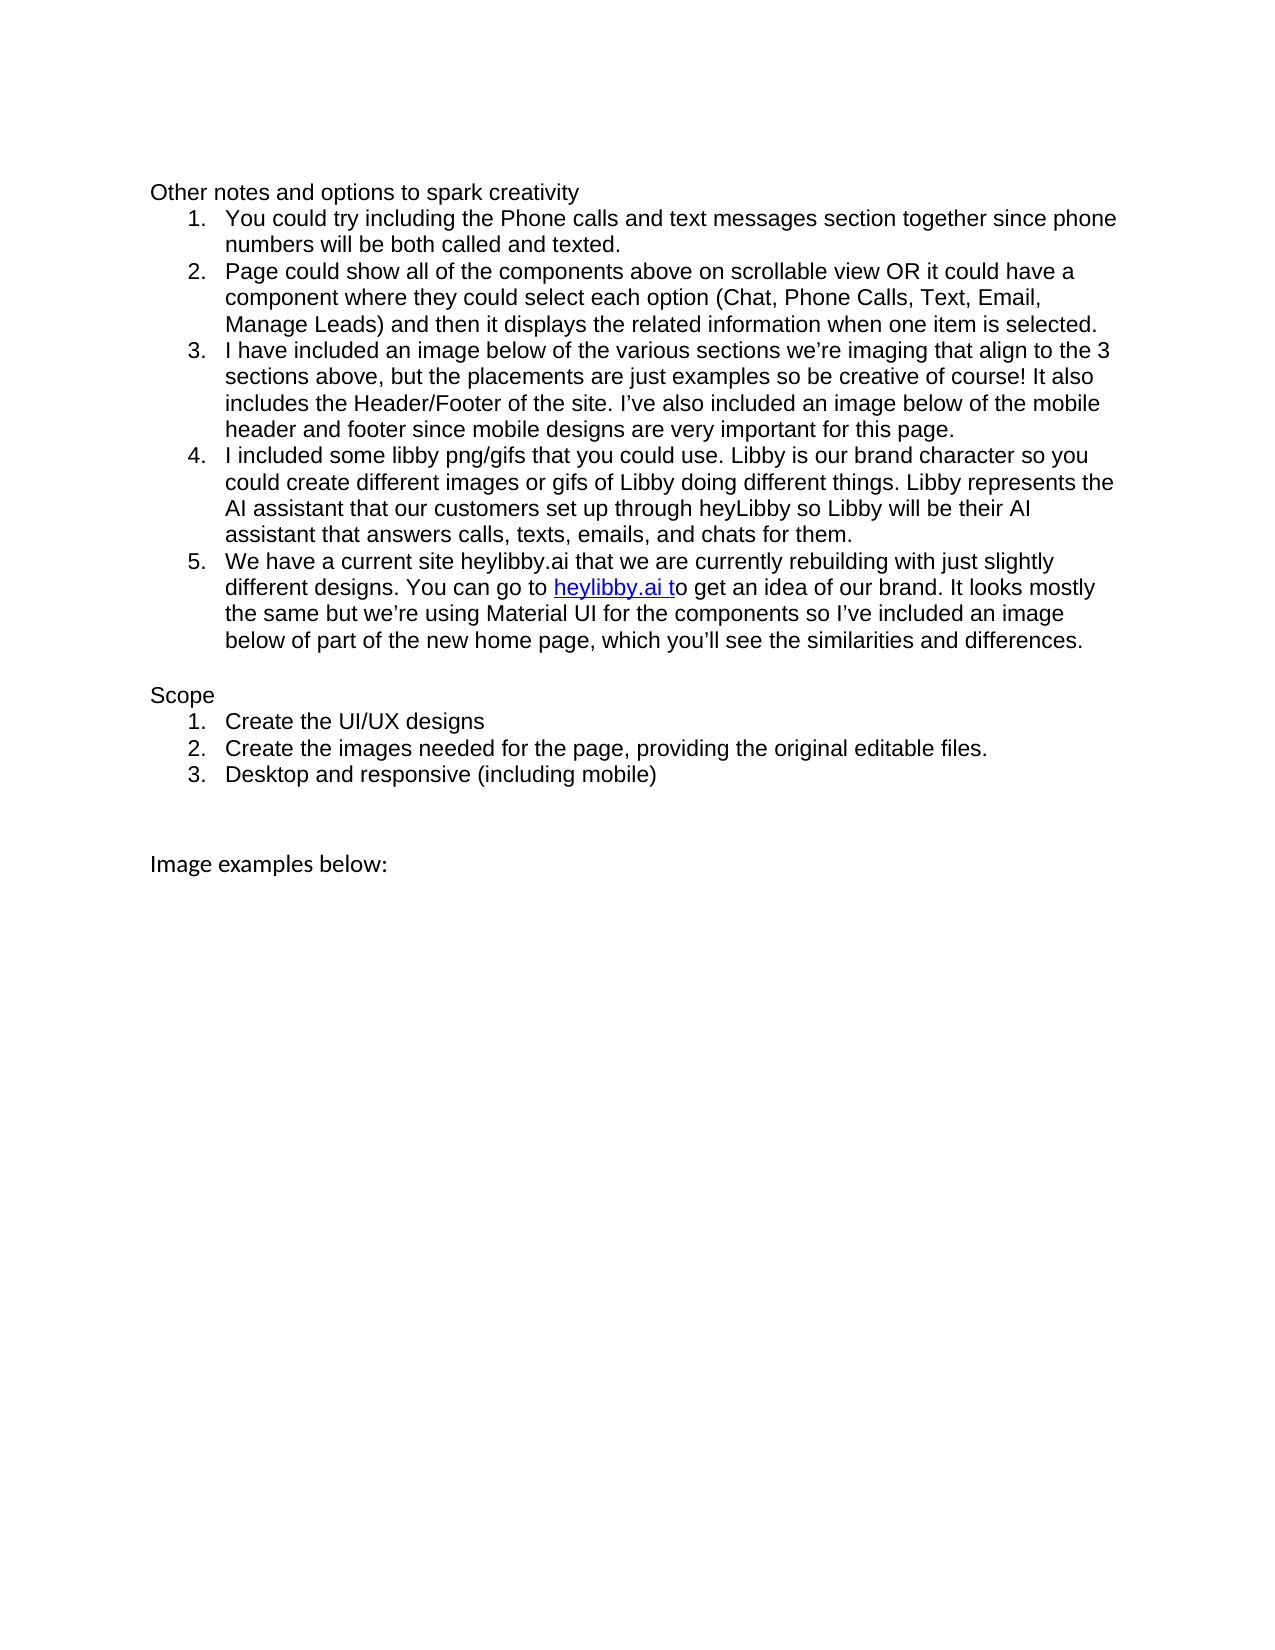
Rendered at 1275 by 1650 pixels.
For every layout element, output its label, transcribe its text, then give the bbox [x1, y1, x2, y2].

list I have included an image below of the various sections we’re imaging that align to the 3 sections above, but the placements are just examples so be creative of course! It also includes the Header/Footer of the site. I’ve also included an image below of the mobile header and footer since mobile designs are very important for this page. [187, 337, 1125, 442]
list Desktop and responsive (including mobile) [187, 761, 1125, 787]
text Image examples below: [150, 848, 1125, 879]
text Other notes and options to spark creativity [150, 179, 1125, 205]
list We have a current site heylibby.ai that we are currently rebuilding with just slightly different designs. You can go to heylibby.ai to get an idea of our brand. It looks mostly the same but we’re using Material UI for the components so I’ve included an image below of part of the new home page, which you’ll see the similarities and differences. [187, 548, 1125, 653]
list I included some libby png/gifs that you could use. Libby is our brand character so you could create different images or gifs of Libby doing different things. Libby represents the AI assistant that our customers set up through heyLibby so Libby will be their AI assistant that answers calls, texts, emails, and chats for them. [187, 442, 1125, 548]
text Scope [150, 682, 1125, 708]
list Create the UI/UX designs [187, 708, 1125, 734]
list You could try including the Phone calls and text messages section together since phone numbers will be both called and texted. [187, 205, 1125, 258]
list Create the images needed for the page, providing the original editable files. [187, 734, 1125, 761]
list Page could show all of the components above on scrollable view OR it could have a component where they could select each option (Chat, Phone Calls, Text, Email, Manage Leads) and then it displays the related information when one item is selected. [187, 258, 1125, 337]
